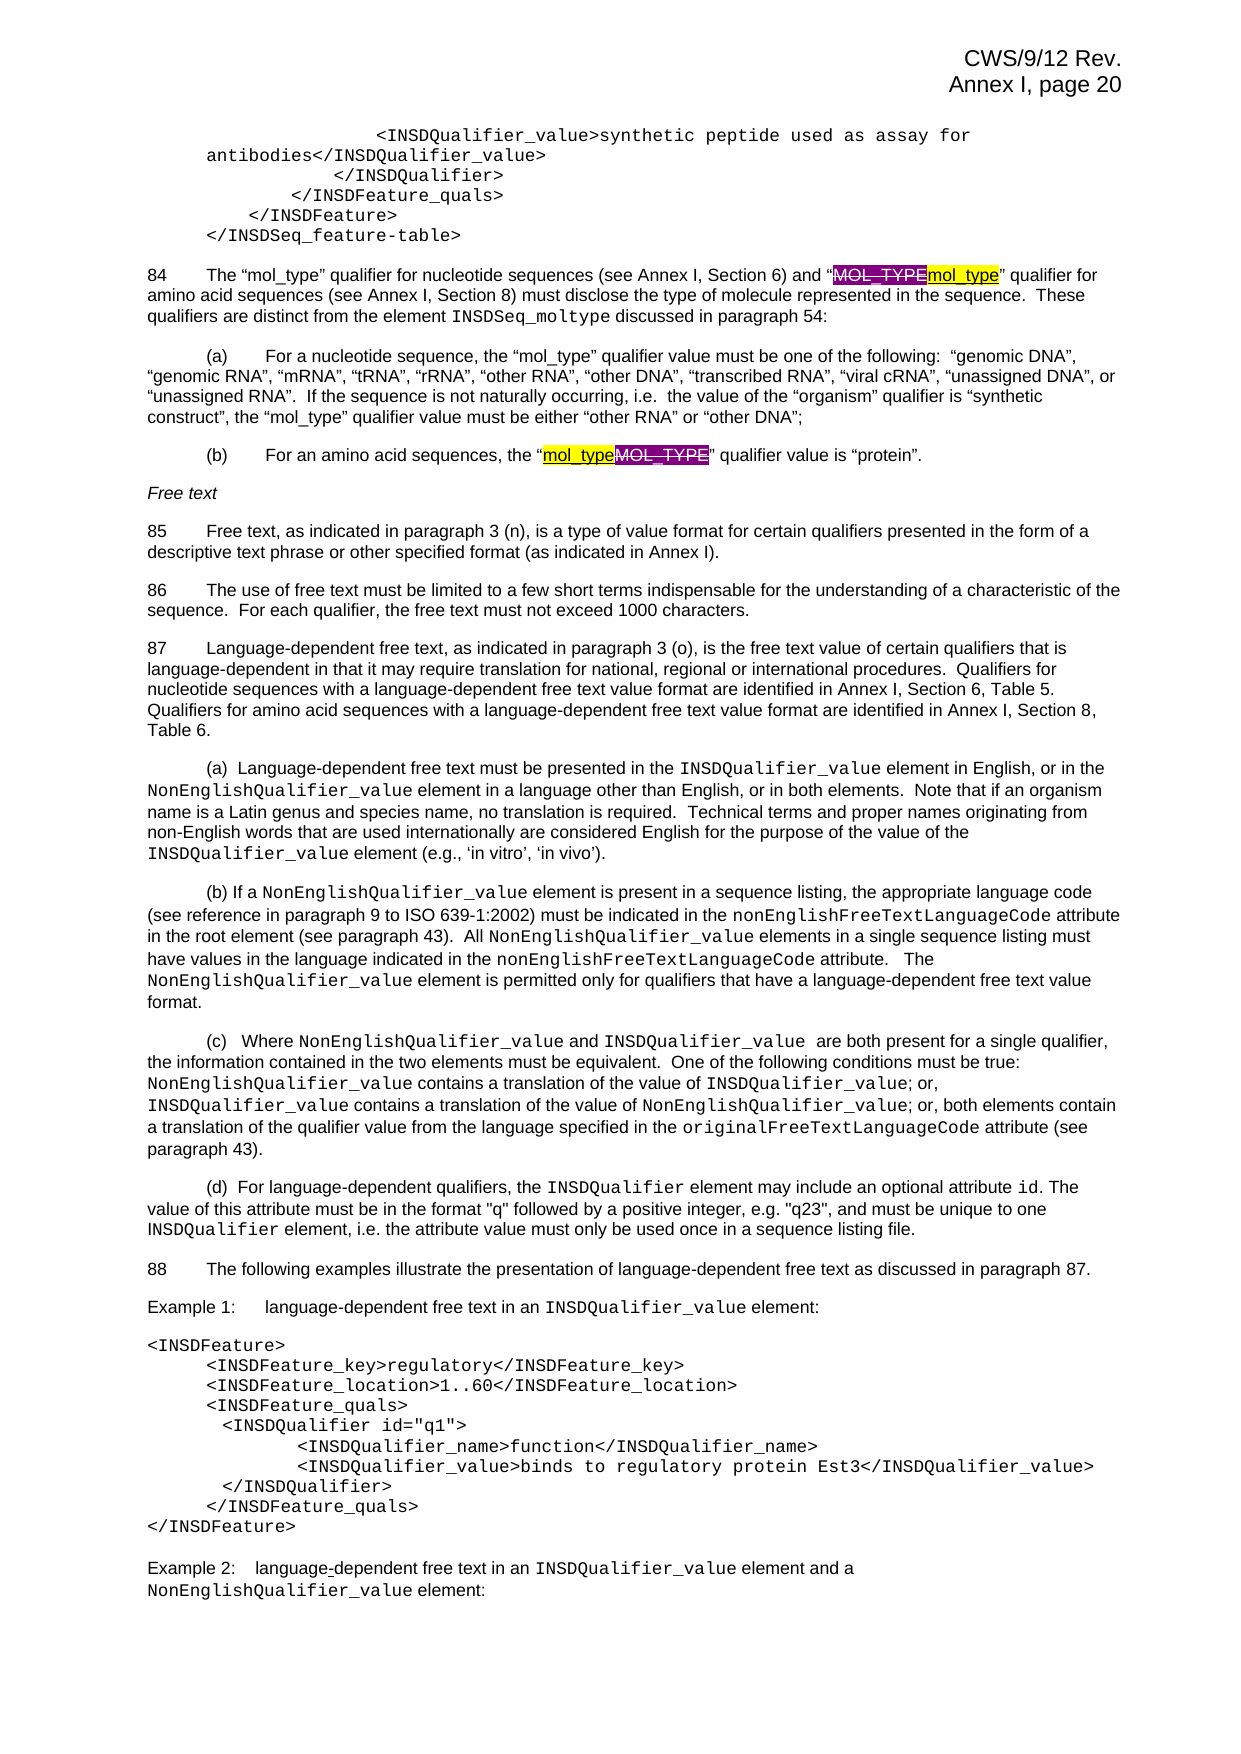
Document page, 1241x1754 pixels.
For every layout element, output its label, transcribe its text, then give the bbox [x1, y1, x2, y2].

list (b) If a NonEnglishQualifier_value element is present in a sequence listing, the appropriate language code (see reference in paragraph 9 to ISO 639-1:2002) must be indicated in the nonEnglishFreeTextLanguageCode attribute in the root element (see paragraph 43). All NonEnglishQualifier_value elements in a single sequence listing must have values in the language indicated in the nonEnglishFreeTextLanguageCode attribute. The NonEnglishQualifier_value element is permitted only for qualifiers that have a language-dependent free text value format. [147, 882, 1122, 1013]
list <INSDFeature> [147, 1337, 1122, 1357]
list (d) For language-dependent qualifiers, the INSDQualifier element may include an optional attribute id. The value of this attribute must be in the format "q" followed by a positive integer, e.g. "q23", and must be unique to one INSDQualifier element, i.e. the attribute value must only be used once in a sequence listing file. [147, 1177, 1122, 1241]
text </INSDSeq_feature-table> [206, 227, 1122, 247]
list The following examples illustrate the presentation of language-dependent free text as discussed in paragraph 87. [147, 1259, 1122, 1279]
list (c) Where NonEnglishQualifier_value and INSDQualifier_value are both present for a single qualifier, the information contained in the two elements must be equivalent. One of the following conditions must be true: NonEnglishQualifier_value contains a translation of the value of INSDQualifier_value; or, INSDQualifier_value contains a translation of the value of NonEnglishQualifier_value; or, both elements contain a translation of the qualifier value from the language specified in the originalFreeTextLanguageCode attribute (see paragraph 43). [147, 1030, 1122, 1159]
list For a nucleotide sequence, the “mol_type” qualifier value must be one of the following: “genomic DNA”, “genomic RNA”, “mRNA”, “tRNA”, “rRNA”, “other RNA”, “other DNA”, “transcribed RNA”, “viral cRNA”, “unassigned DNA”, or “unassigned RNA”. If the sequence is not naturally occurring, i.e. the value of the “organism” qualifier is “synthetic construct”, the “mol_type” qualifier value must be either “other RNA” or “other DNA”; [147, 345, 1122, 427]
list The “mol_type” qualifier for nucleotide sequences (see Annex I, Section 6) and “MOL_TYPEmol_type” qualifier for amino acid sequences (see Annex I, Section 8) must disclose the type of molecule represented in the sequence. These qualifiers are distinct from the element INSDSeq_moltype discussed in paragraph 54: [147, 265, 1122, 328]
list Example 1: language-dependent free text in an INSDQualifier_value element: [147, 1297, 1122, 1319]
text </INSDFeature_quals> [206, 187, 1122, 207]
list </INSDQualifier> [147, 1477, 1122, 1497]
list For an amino acid sequences, the “mol_typeMOL_TYPE” qualifier value is “protein”. [147, 445, 543, 465]
list Example 2: language-dependent free text in an INSDQualifier_value element and a NonEnglishQualifier_value element: [147, 1558, 1122, 1602]
list Free text, as indicated in paragraph 3 (n), is a type of value format for certain qualifiers presented in the form of a descriptive text phrase or other specified format (as indicated in Annex I). [147, 521, 1122, 562]
list <INSDFeature_location>1..60</INSDFeature_location> [147, 1377, 1122, 1397]
list <INSDFeature_quals> [147, 1397, 1122, 1417]
list </INSDFeature> [147, 1518, 1122, 1538]
text </INSDQualifier> [206, 167, 1122, 187]
list <INSDQualifier_name>function</INSDQualifier_name> [147, 1437, 1122, 1457]
list (a) Language-dependent free text must be presented in the INSDQualifier_value element in English, or in the NonEnglishQualifier_value element in a language other than English, or in both elements. Note that if an organism name is a Latin genus and species name, no translation is required. Technical terms and proper names originating from non-English words that are used internationally are considered English for the purpose of the value of the INSDQualifier_value element (e.g., ‘in vitro’, ‘in vivo’). [147, 758, 1122, 864]
text <INSDQualifier_value>synthetic peptide used as assay for antibodies</INSDQualifier_value> [206, 126, 1122, 167]
list Language-dependent free text, as indicated in paragraph 3 (o), is the free text value of certain qualifiers that is language-dependent in that it may require translation for national, regional or international procedures. Qualifiers for nucleotide sequences with a language-dependent free text value format are identified in Annex I, Section 6, Table 5. Qualifiers for amino acid sequences with a language-dependent free text value format are identified in Annex I, Section 8, Table 6. [147, 638, 1122, 740]
list <INSDQualifier_value>binds to regulatory protein Est3</INSDQualifier_value> [147, 1457, 1122, 1477]
list The use of free text must be limited to a few short terms indispensable for the understanding of a characteristic of the sequence. For each qualifier, the free text must not exceed 1000 characters. [147, 579, 1122, 620]
list </INSDFeature_quals> [147, 1497, 1122, 1518]
text </INSDFeature> [206, 207, 1122, 227]
list <INSDFeature_key>regulatory</INSDFeature_key> [147, 1357, 1122, 1377]
list For an amino acid sequences, the “mol_typeMOL_TYPE” qualifier value is “protein”. [709, 445, 1122, 465]
subtitle Free text [147, 483, 1122, 503]
list <INSDQualifier id="q1"> [147, 1417, 1122, 1437]
